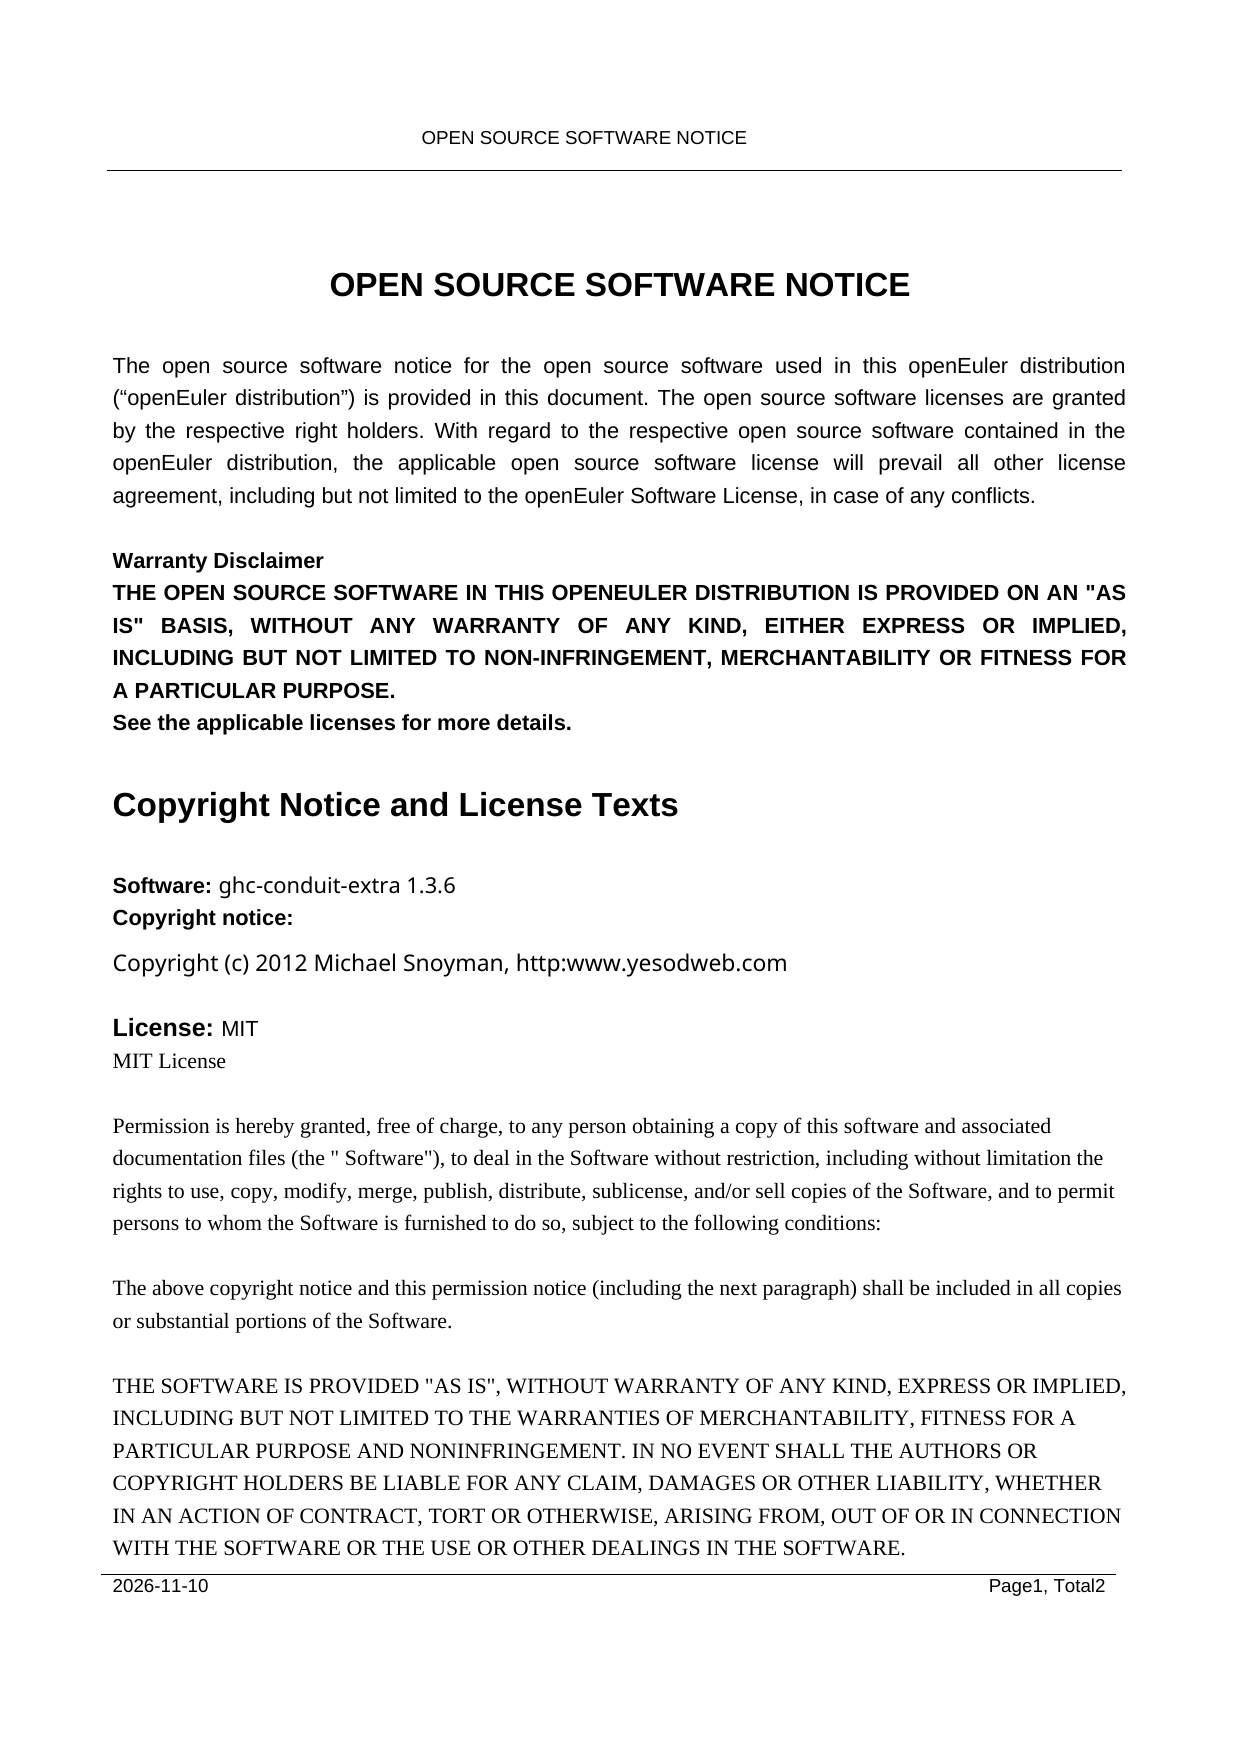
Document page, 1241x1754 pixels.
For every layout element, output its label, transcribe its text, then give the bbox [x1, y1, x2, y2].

text License: MIT [112, 1012, 1128, 1044]
text Warranty Disclaimer [112, 544, 1128, 576]
text OPEN SOURCE SOFTWARE NOTICE [112, 251, 1128, 316]
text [112, 1044, 1128, 1564]
text THE OPEN SOURCE SOFTWARE IN THIS OPENEULER DISTRIBUTION IS PROVIDED ON AN "AS IS" BASIS, WITHOUT ANY WARRANTY OF ANY KIND, EITHER EXPRESS OR IMPLIED, INCLUDING BUT NOT LIMITED TO NON-INFRINGEMENT, MERCHANTABILITY OR FITNESS FOR A PARTICULAR PURPOSE. See the applicable licenses for more details. [112, 576, 1128, 739]
text The open source software notice for the open source software used in this openEuler distribution (“openEuler distribution”) is provided in this document. The open source software licenses are granted by the respective right holders. With regard to the respective open source software contained in the openEuler distribution, the applicable open source software license will prevail all other license agreement, including but not limited to the openEuler Software License, in case of any conflicts. [112, 349, 1128, 511]
text Copyright Notice and License Texts [112, 771, 1128, 836]
title Software: ghc-conduit-extra 1.3.6 [112, 869, 1128, 901]
text Copyright (c) 2012 Michael Snoyman, http:www.yesodweb.com [112, 947, 1128, 1012]
text Copyright notice: [112, 901, 1128, 934]
